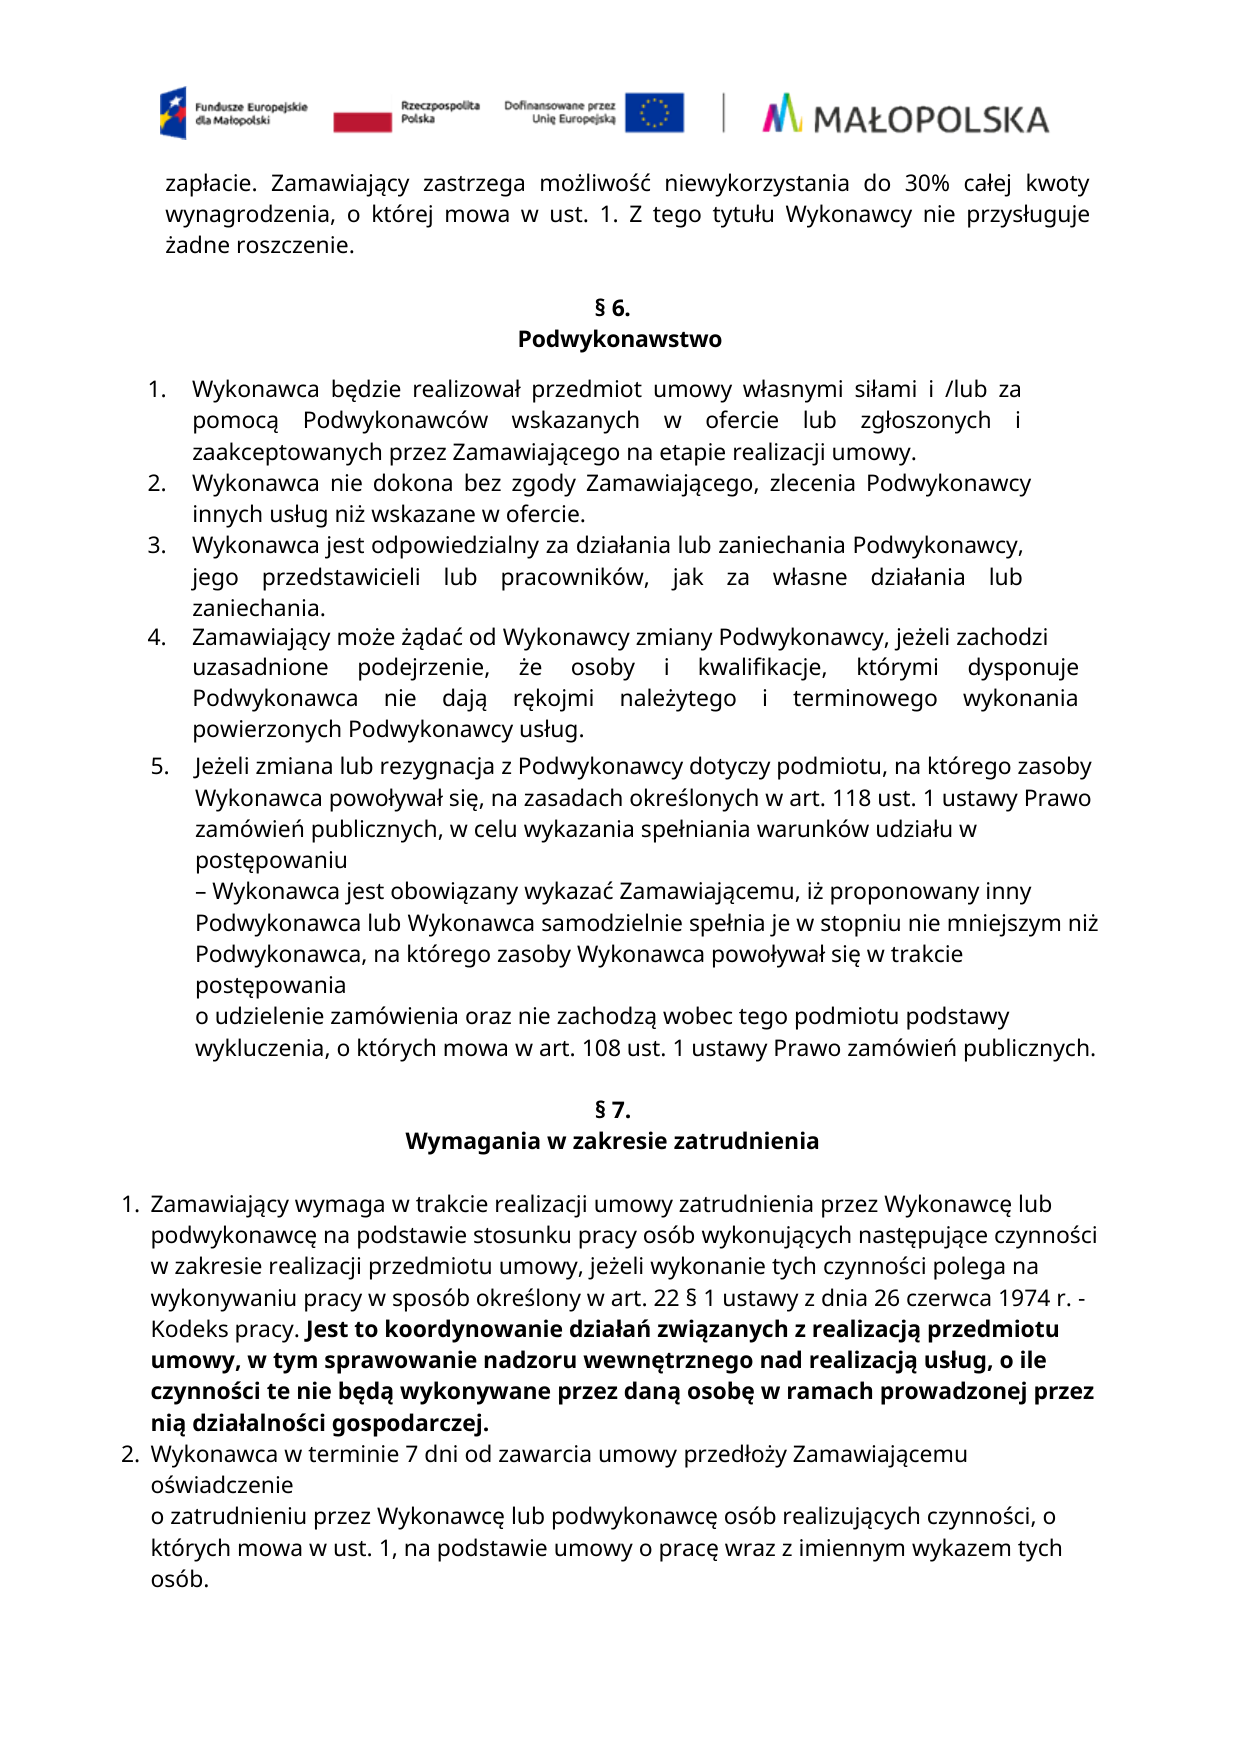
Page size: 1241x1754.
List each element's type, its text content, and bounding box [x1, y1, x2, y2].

text 5. Jeżeli zmiana lub rezygnacja z Podwykonawcy dotyczy podmiotu, na którego zasoby Wykonawca powoływał się, na zasadach określonych w art. 118 ust. 1 ustawy Prawo zamówień publicznych, w celu wykazania spełniania warunków udziału w postępowaniu – Wykonawca jest obowiązany wykazać Zamawiającemu, iż proponowany inny Podwykonawca lub Wykonawca samodzielnie spełnia je w stopniu nie mniejszym niż Podwykonawca, na którego zasoby Wykonawca powoływał się w trakcie postępowania o udzielenie zamówienia oraz nie zachodzą wobec tego podmiotu podstawy wykluczenia, o których mowa w art. 108 ust. 1 ustawy Prawo zamówień publicznych. [150, 750, 1105, 1063]
text Podwykonawstwo [136, 323, 1104, 354]
list Wykonawca w terminie 7 dni od zawarcia umowy przedłoży Zamawiającemu oświadczenie o zatrudnieniu przez Wykonawcę lub podwykonawcę osób realizujących czynności, o których mowa w ust. 1, na podstawie umowy o pracę wraz z imiennym wykazem tych osób. [121, 1438, 1105, 1594]
list Zamawiający może żądać od Wykonawcy zmiany Podwykonawcy, jeżeli zachodzi [147, 623, 1105, 651]
text § 6. [121, 292, 1105, 323]
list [121, 167, 1091, 260]
list Zamawiający wymaga w trakcie realizacji umowy zatrudnienia przez Wykonawcę lub podwykonawcę na podstawie stosunku pracy osób wykonujących następujące czynności w zakresie realizacji przedmiotu umowy, jeżeli wykonanie tych czynności polega na wykonywaniu pracy w sposób określony w art. 22 § 1 ustawy z dnia 26 czerwca 1974 r. - Kodeks pracy. Jest to koordynowanie działań związanych z realizacją przedmiotu umowy, w tym sprawowanie nadzoru wewnętrznego nad realizacją usług, o ile czynności te nie będą wykonywane przez daną osobę w ramach prowadzonej przez nią działalności gospodarczej. [121, 1188, 1105, 1438]
text § 7. [121, 1094, 1105, 1125]
text Wymagania w zakresie zatrudnienia [121, 1125, 1105, 1157]
picture [160, 86, 1051, 140]
list Wykonawca będzie realizował przedmiot umowy własnymi siłami i /lub za pomocą Podwykonawców wskazanych w ofercie lub zgłoszonych i zaakceptowanych przez Zamawiającego na etapie realizacji umowy. [147, 373, 1022, 467]
list Wykonawca nie dokona bez zgody Zamawiającego, zlecenia Podwykonawcy innych usług niż wskazane w ofercie. [147, 467, 1031, 529]
text uzasadnione podejrzenie, że osoby i kwalifikacje, którymi dysponuje Podwykonawca nie dają rękojmi należytego i terminowego wykonania powierzonych Podwykonawcy usług. [192, 651, 1079, 744]
list Wykonawca jest odpowiedzialny za działania lub zaniechania Podwykonawcy, jego przedstawicieli lub pracowników, jak za własne działania lub zaniechania. [147, 529, 1024, 623]
